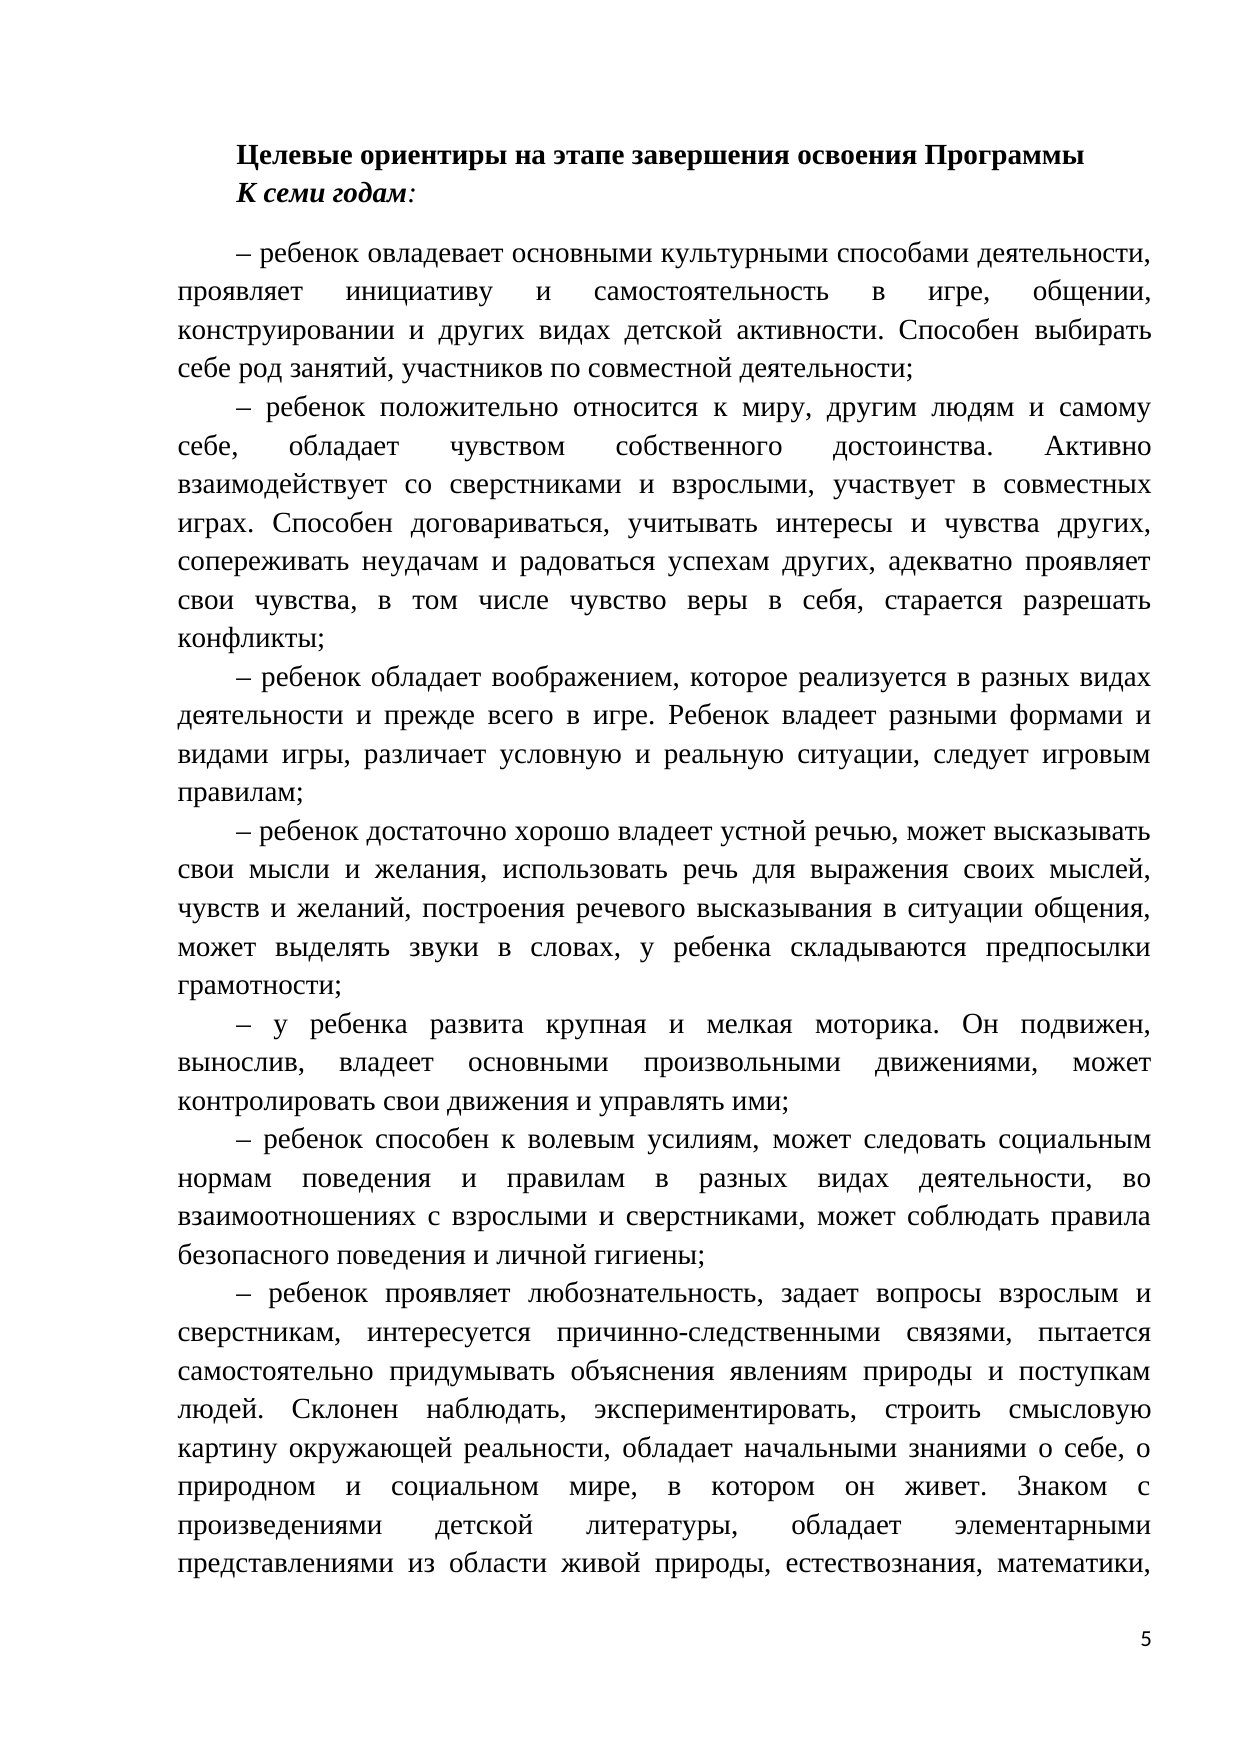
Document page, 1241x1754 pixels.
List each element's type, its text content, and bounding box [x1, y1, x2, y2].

text Целевые ориентиры на этапе завершения освоения Программы [177, 137, 1152, 171]
list ребенок способен к волевым усилиям, может следовать социальным нормам поведения и правилам в разных видах деятельности, во взаимоотношениях с взрослыми и сверстниками, может соблюдать правила безопасного поведения и личной гигиены; [177, 1121, 1152, 1271]
list ребенок положительно относится к миру, другим людям и самому себе, обладает чувством собственного достоинства. Активно взаимодействует со сверстниками и взрослыми, участвует в совместных играх. Способен договариваться, учитывать интересы и чувства других, сопереживать неудачам и радоваться успехам других, адекватно проявляет свои чувства, в том числе чувство веры в себя, старается разрешать конфликты; [177, 389, 1152, 654]
list ребенок обладает воображением, которое реализуется в разных видах деятельности и прежде всего в игре. Ребенок владеет разными формами и видами игры, различает условную и реальную ситуации, следует игровым правилам; [177, 659, 1152, 808]
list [177, 1276, 1152, 1579]
list ребенок достаточно хорошо владеет устной речью, может высказывать свои мысли и желания, использовать речь для выражения своих мыслей, чувств и желаний, построения речевого высказывания в ситуации общения, может выделять звуки в словах, у ребенка складываются предпосылки грамотности; [177, 813, 1152, 1001]
text К семи годам: [177, 176, 1152, 209]
list ребенок овладевает основными культурными способами деятельности, проявляет инициативу и самостоятельность в игре, общении, конструировании и других видах детской активности. Способен выбирать себе род занятий, участников по совместной деятельности; [177, 235, 1152, 384]
list у ребенка развита крупная и мелкая моторика. Он подвижен, вынослив, владеет основными произвольными движениями, может контролировать свои движения и управлять ими; [177, 1006, 1152, 1116]
